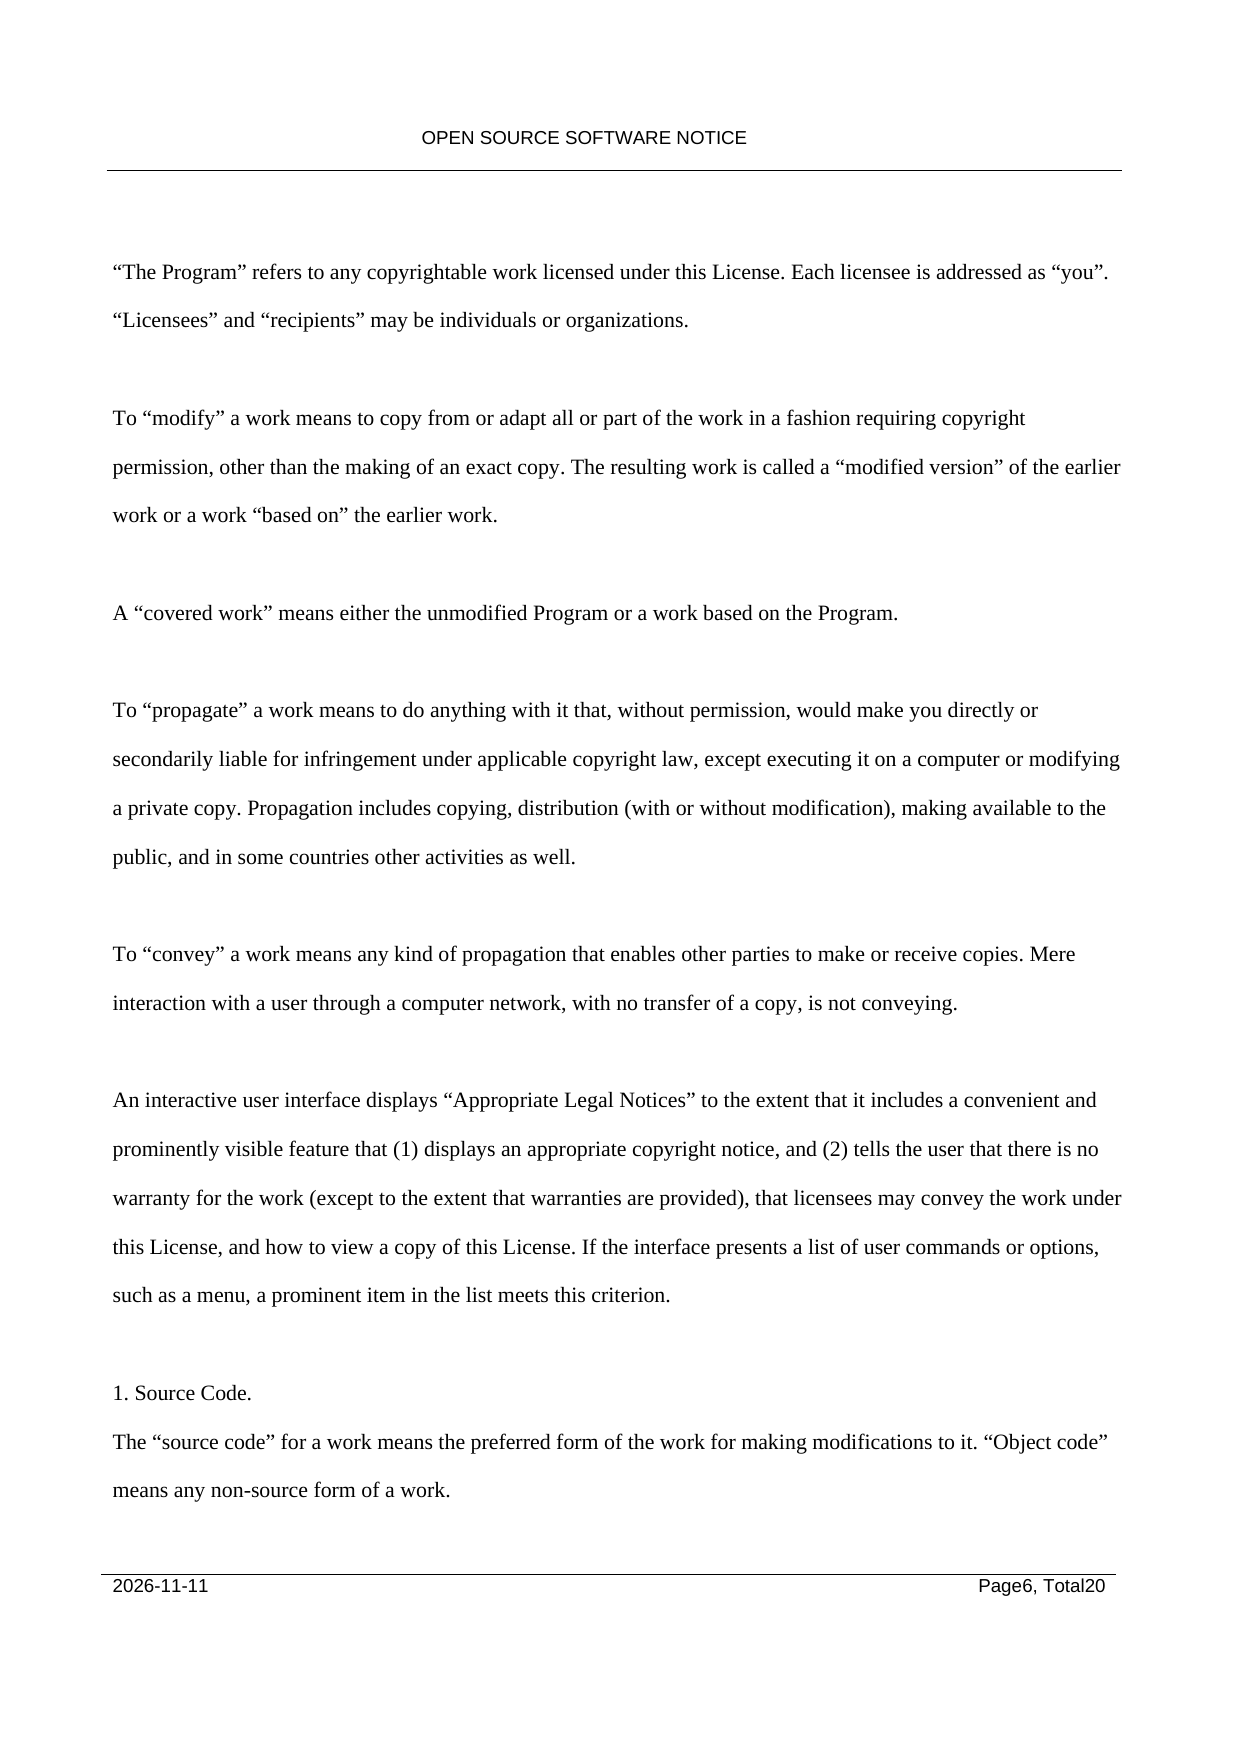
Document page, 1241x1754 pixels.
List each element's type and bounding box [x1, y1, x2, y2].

text [112, 206, 1128, 1506]
